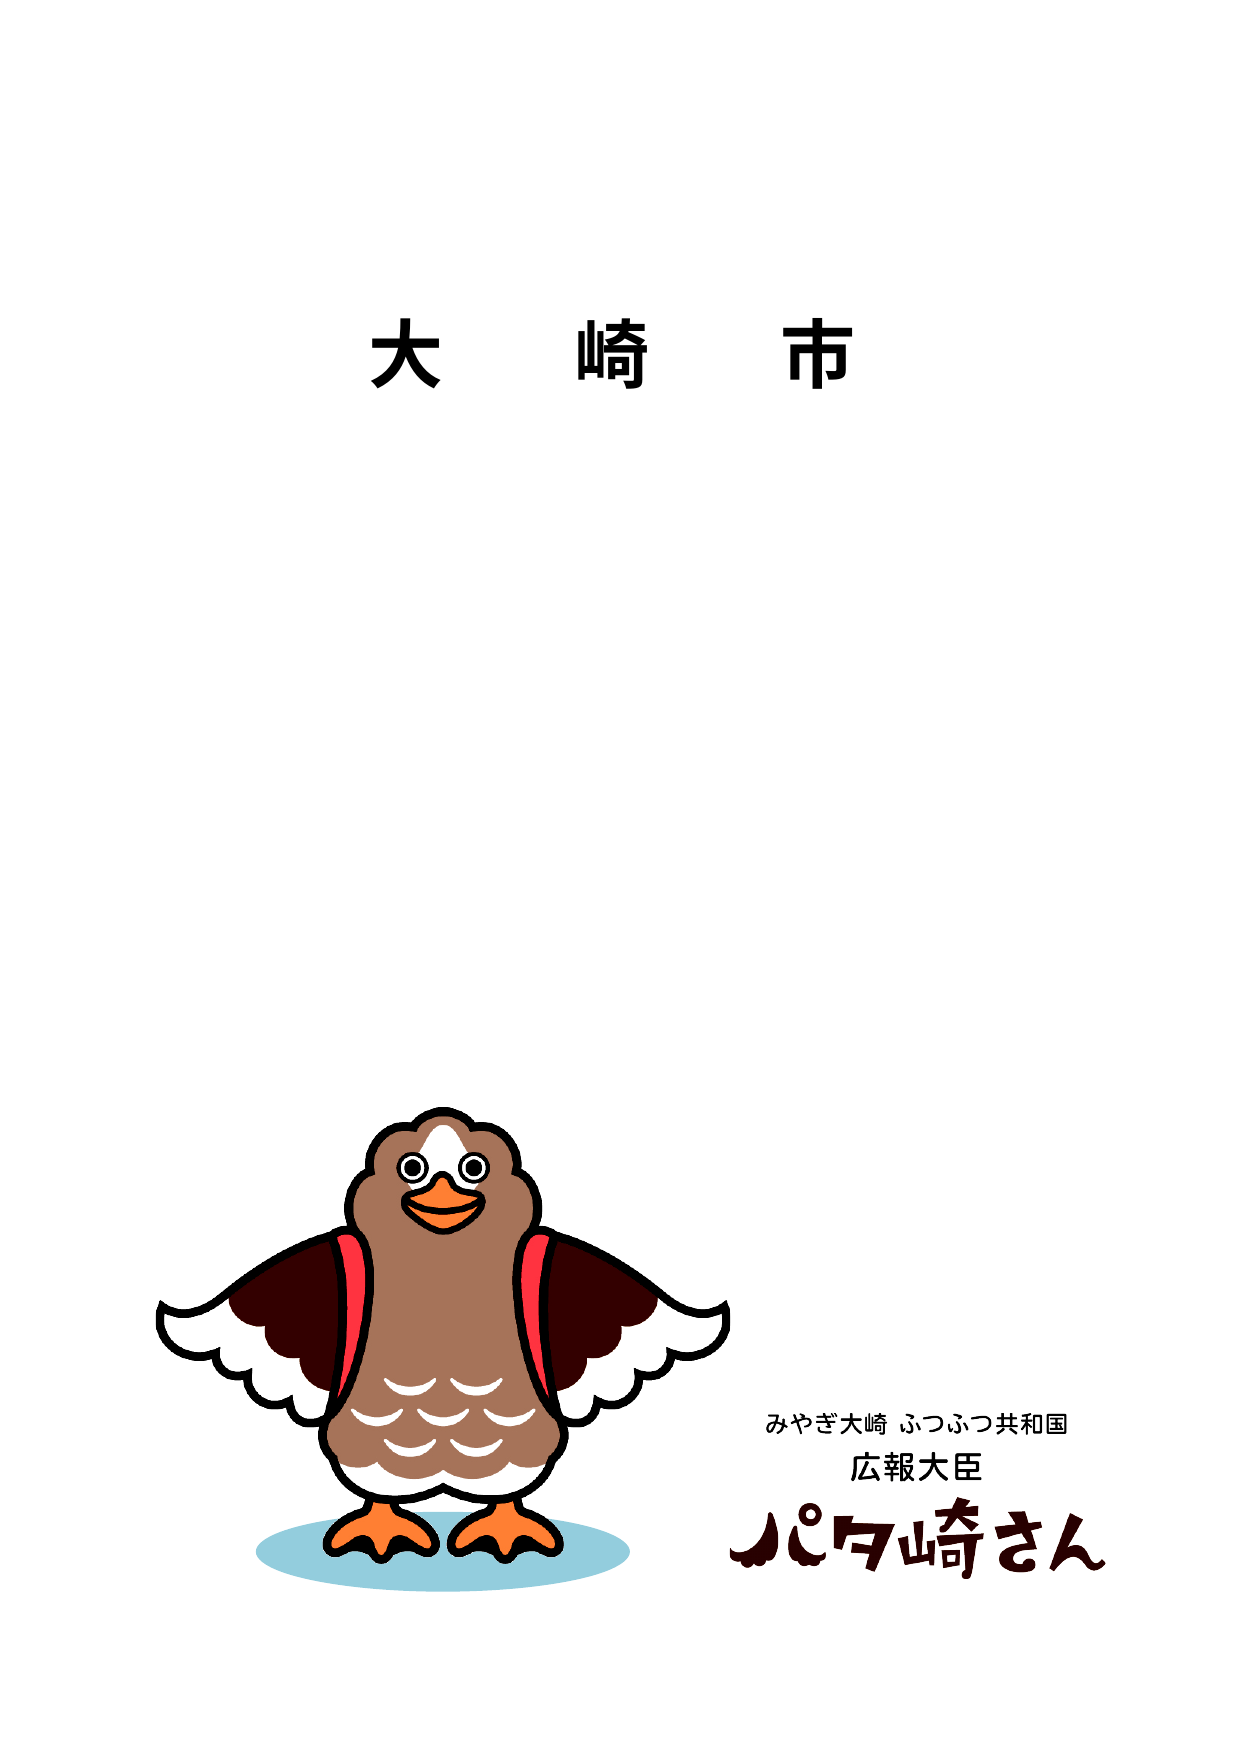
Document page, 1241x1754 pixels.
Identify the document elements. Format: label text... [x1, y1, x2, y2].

text 大 崎 市 [185, 292, 1056, 407]
picture [155, 1107, 1106, 1579]
